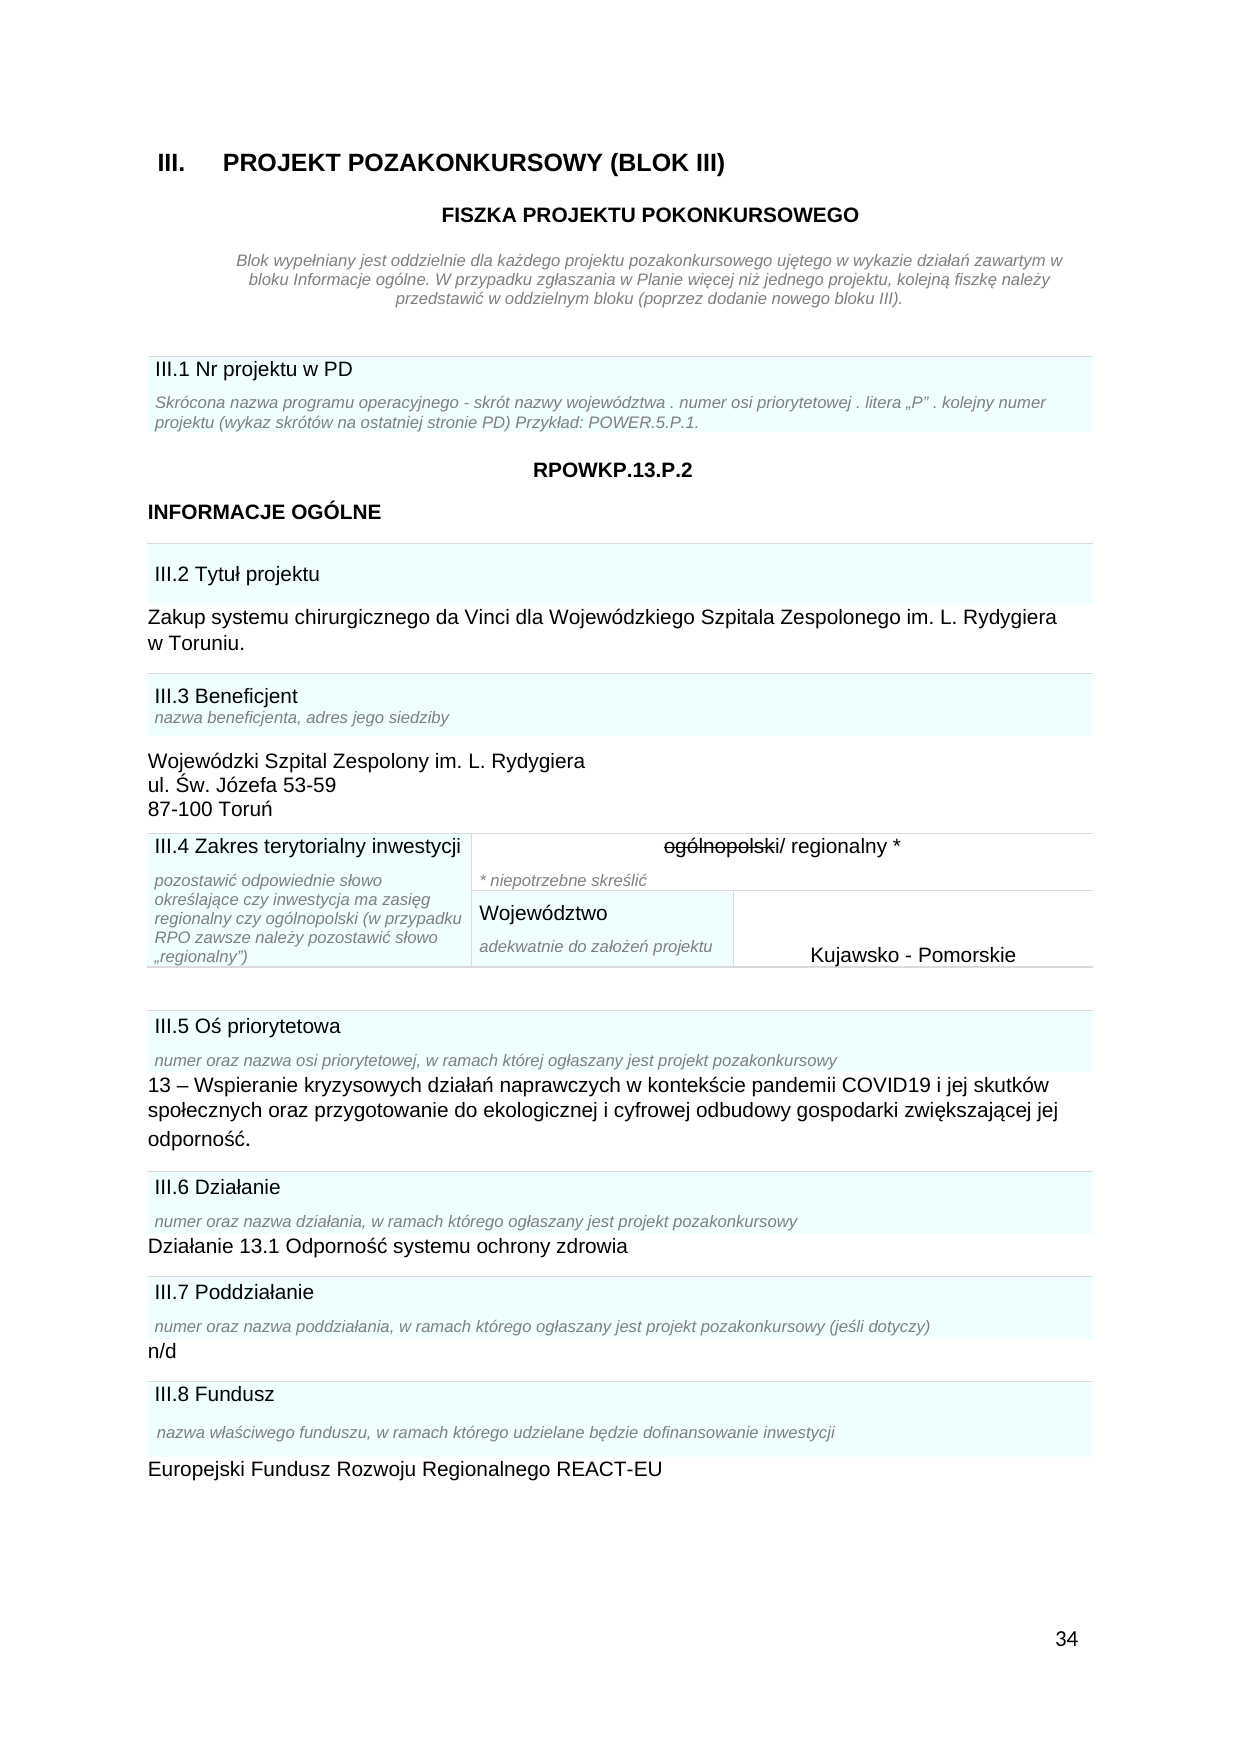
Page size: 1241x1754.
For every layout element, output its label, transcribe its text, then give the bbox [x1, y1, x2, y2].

table_header III.3 Beneficjent nazwa beneficjenta, adres jego siedziby [147, 674, 1093, 736]
list FISZKA PROJEKTU POKONKURSOWEGO [223, 203, 1078, 227]
table_header III.7 Poddziałanie numer oraz nazwa poddziałania, w ramach którego ogłaszany jest projekt pozakonkursowy (jeśli dotyczy) [147, 1277, 1093, 1339]
list PROJEKT POZAKONKURSOWY (BLOK III) [185, 148, 1078, 176]
text n/d [148, 1339, 1078, 1363]
text Działanie 13.1 Odporność systemu ochrony zdrowia [148, 1234, 1078, 1258]
table_header III.4 Zakres terytorialny inwestycji pozostawić odpowiednie słowo określające czy inwestycja ma zasięg regionalny czy ogólnopolski (w przypadku RPO zawsze należy pozostawić słowo „regionalny”) [147, 834, 471, 966]
list Blok wypełniany jest oddzielnie dla każdego projektu pozakonkursowego ujętego w wykazie działań zawartym w bloku Informacje ogólne. W przypadku zgłaszania w Planie więcej niż jednego projektu, kolejną fiszkę należy przedstawić w oddzielnym bloku (poprzez dodanie nowego bloku III). [223, 251, 1078, 308]
table_cell Województwo adekwatnie do założeń projektu [472, 891, 733, 966]
table_header III.5 Oś priorytetowa numer oraz nazwa osi priorytetowej, w ramach której ogłaszany jest projekt pozakonkursowy [147, 1011, 1093, 1072]
table_cell Kujawsko - Pomorskie [734, 891, 1093, 966]
table_header III.8 Fundusz nazwa właściwego funduszu, w ramach którego udzielane będzie dofinansowanie inwestycji [147, 1382, 1093, 1457]
table_header III.6 Działanie numer oraz nazwa działania, w ramach którego ogłaszany jest projekt pozakonkursowy [147, 1172, 1093, 1234]
text 13 – Wspieranie kryzysowych działań naprawczych w kontekście pandemii COVID19 i jej skutków społecznych oraz przygotowanie do ekologicznej i cyfrowej odbudowy gospodarki zwiększającej jej odporność. [148, 1072, 1078, 1152]
text Europejski Fundusz Rozwoju Regionalnego REACT-EU [148, 1457, 1078, 1481]
text 87-100 Toruń [148, 796, 1078, 820]
table_header III.1 Nr projektu w PD Skrócona nazwa programu operacyjnego - skrót nazwy województwa . numer osi priorytetowej . litera „P” . kolejny numer projektu (wykaz skrótów na ostatniej stronie PD) Przykład: POWER.5.P.1. [148, 357, 1093, 432]
text Wojewódzki Szpital Zespolony im. L. Rydygiera ul. Św. Józefa 53-59 [148, 748, 1078, 796]
text INFORMACJE OGÓLNE [148, 500, 1078, 524]
table_header ogólnopolski/ regionalny * * niepotrzebne skreślić [472, 834, 1093, 890]
table_header III.2 Tytuł projektu [147, 544, 1093, 605]
text Zakup systemu chirurgicznego da Vinci dla Wojewódzkiego Szpitala Zespolonego im. L. Rydygiera w Toruniu. [148, 605, 1078, 655]
text RPOWKP.13.P.2 [148, 432, 1078, 481]
